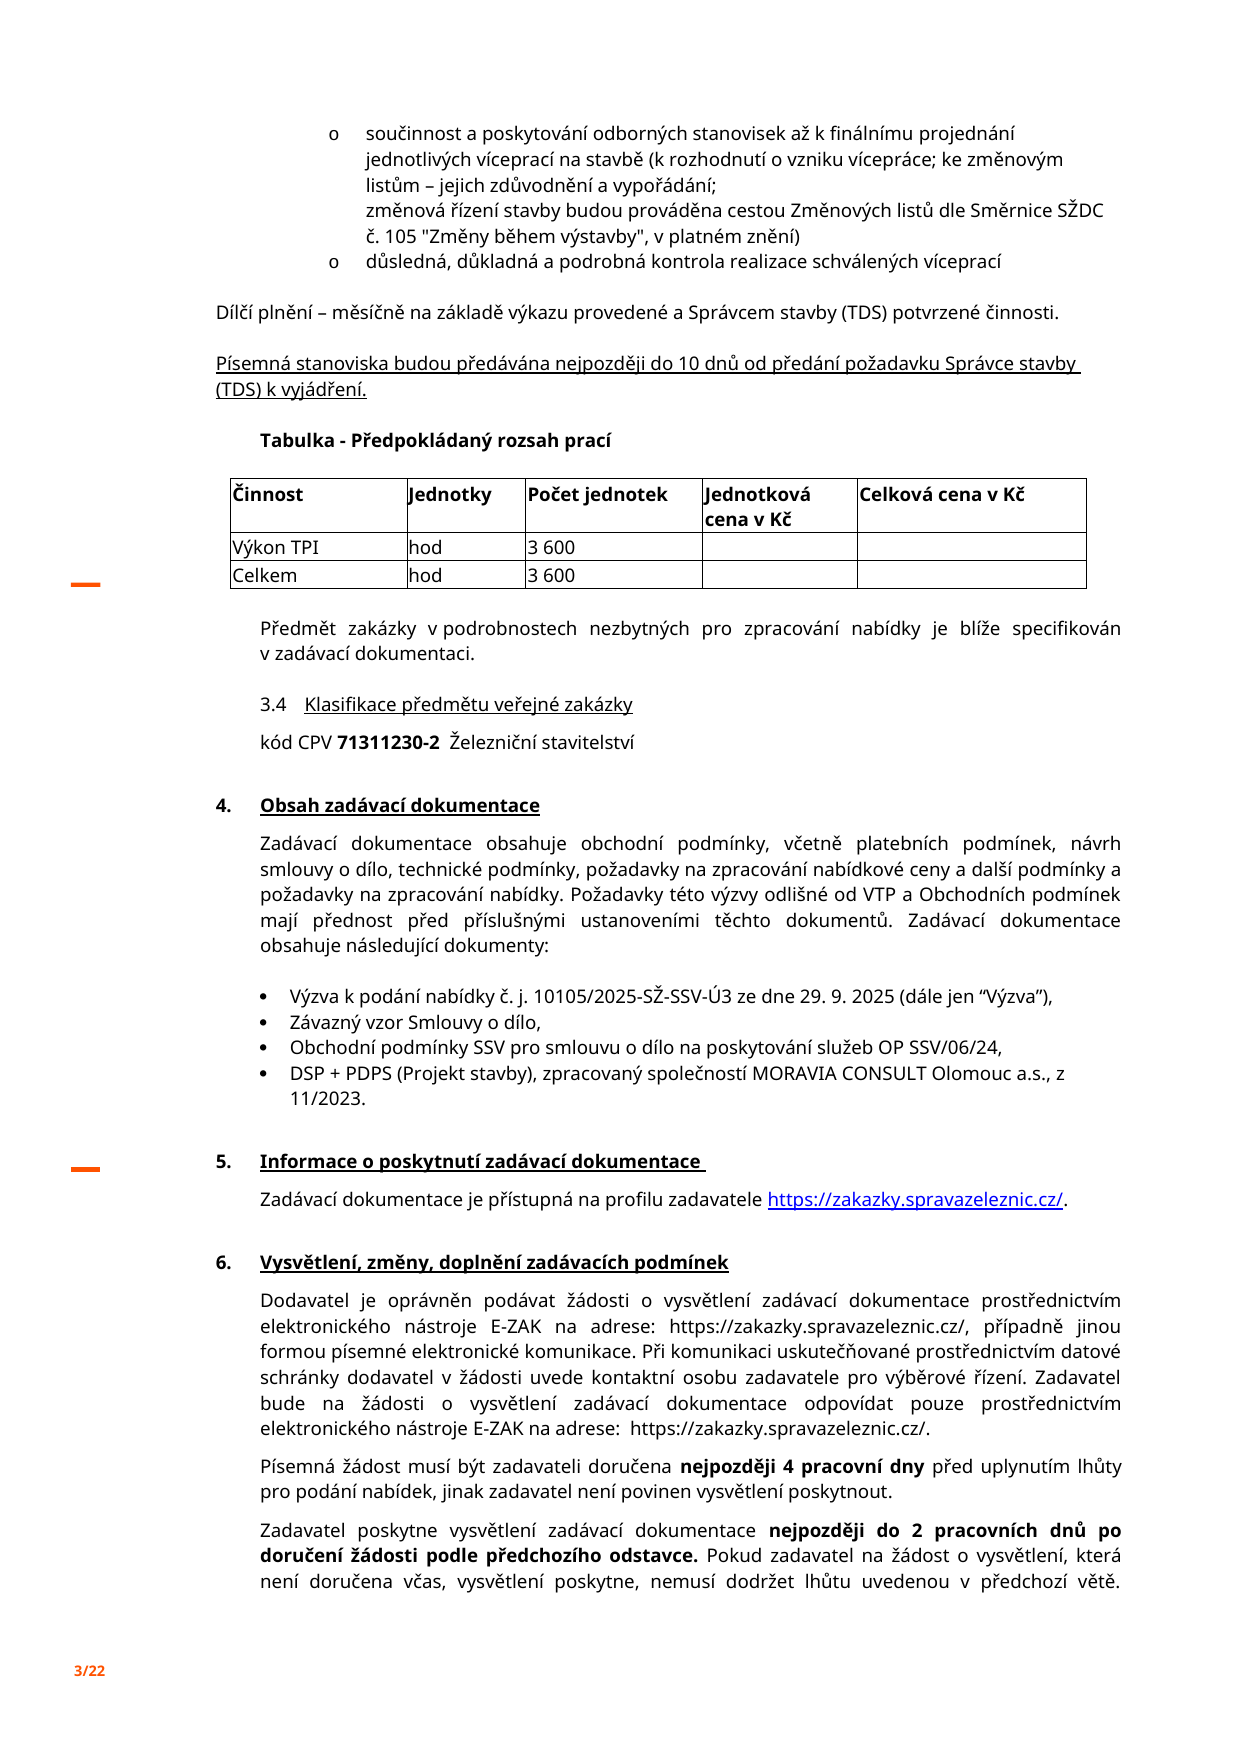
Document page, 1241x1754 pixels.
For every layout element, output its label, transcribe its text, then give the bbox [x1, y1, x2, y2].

table_cell [858, 533, 1086, 560]
table_cell [703, 561, 857, 588]
list Obsah zadávací dokumentace [216, 792, 1122, 818]
table_header Počet jednotek [526, 479, 702, 532]
table_cell [858, 561, 1086, 588]
text Zadávací dokumentace je přístupná na profilu zadavatele https://zakazky.spravazeleznic.cz/. [260, 1187, 1122, 1212]
list DSP + PDPS (Projekt stavby), zpracovaný společností MORAVIA CONSULT Olomouc a.s., z 11/2023. [260, 1060, 1122, 1111]
text Tabulka - Předpokládaný rozsah prací [260, 427, 1122, 453]
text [260, 1517, 1122, 1593]
table_header Jednotková cena v Kč [703, 479, 857, 532]
list Vysvětlení, změny, doplnění zadávacích podmínek [216, 1250, 1122, 1275]
list důsledná, důkladná a podrobná kontrola realizace schválených víceprací [328, 248, 1122, 274]
table_header Celková cena v Kč [858, 479, 1086, 532]
table_cell 3 600 [526, 533, 702, 560]
list Závazný vzor Smlouvy o dílo, [260, 1009, 1122, 1034]
text Předmět zakázky v podrobnostech nezbytných pro zpracování nabídky je blíže specifikován v zadávací dokumentaci. [260, 615, 1122, 666]
table_cell hod [408, 561, 525, 588]
text Písemná stanoviska budou předávána nejpozději do 10 dnů od předání požadavku Správce stavby (TDS) k vyjádření. [216, 351, 1122, 402]
table_header Jednotky [408, 479, 525, 532]
text Písemná žádost musí být zadavateli doručena nejpozději 4 pracovní dny před uplynutím lhůty pro podání nabídek, jinak zadavatel není povinen vysvětlení poskytnout. [260, 1453, 1122, 1504]
list Klasifikace předmětu veřejné zakázky [260, 691, 1122, 717]
table_cell [703, 533, 857, 560]
text kód CPV 71311230-2 Železniční stavitelství [260, 729, 1122, 755]
table_cell hod [408, 533, 525, 560]
table_cell Celkem [231, 561, 407, 588]
table_header Činnost [231, 479, 407, 532]
list Obchodní podmínky SSV pro smlouvu o dílo na poskytování služeb OP SSV/06/24, [260, 1034, 1122, 1060]
list Informace o poskytnutí zadávací dokumentace [216, 1149, 1122, 1174]
list Výzva k podání nabídky č. j. 10105/2025-SŽ-SSV-Ú3 ze dne 29. 9. 2025 (dále jen “Výzva”), [260, 983, 1122, 1009]
table_cell 3 600 [526, 561, 702, 588]
text Dodavatel je oprávněn podávat žádosti o vysvětlení zadávací dokumentace prostřednictvím elektronického nástroje E-ZAK na adrese: https://zakazky.spravazeleznic.cz/, případně jinou formou písemné elektronické komunikace. Při komunikaci uskutečňované prostřednictvím datové schránky dodavatel v žádosti uvede kontaktní osobu zadavatele pro výběrové řízení. Zadavatel bude na žádosti o vysvětlení zadávací dokumentace odpovídat pouze prostřednictvím elektronického nástroje E-ZAK na adrese: https://zakazky.spravazeleznic.cz/. [260, 1288, 1122, 1441]
list součinnost a poskytování odborných stanovisek až k finálnímu projednání jednotlivých víceprací na stavbě (k rozhodnutí o vzniku vícepráce; ke změnovým listům – jejich zdůvodnění a vypořádání; změnová řízení stavby budou prováděna cestou Změnových listů dle Směrnice SŽDC č. 105 "Změny během výstavby", v platném znění) [328, 121, 1122, 248]
text Dílčí plnění – měsíčně na základě výkazu provedené a Správcem stavby (TDS) potvrzené činnosti. [216, 300, 1122, 325]
table_cell Výkon TPI [231, 533, 407, 560]
text Zadávací dokumentace obsahuje obchodní podmínky, včetně platebních podmínek, návrh smlouvy o dílo, technické podmínky, požadavky na zpracování nabídkové ceny a další podmínky a požadavky na zpracování nabídky. Požadavky této výzvy odlišné od VTP a Obchodních podmínek mají přednost před příslušnými ustanoveními těchto dokumentů. Zadávací dokumentace obsahuje následující dokumenty: [260, 830, 1122, 958]
